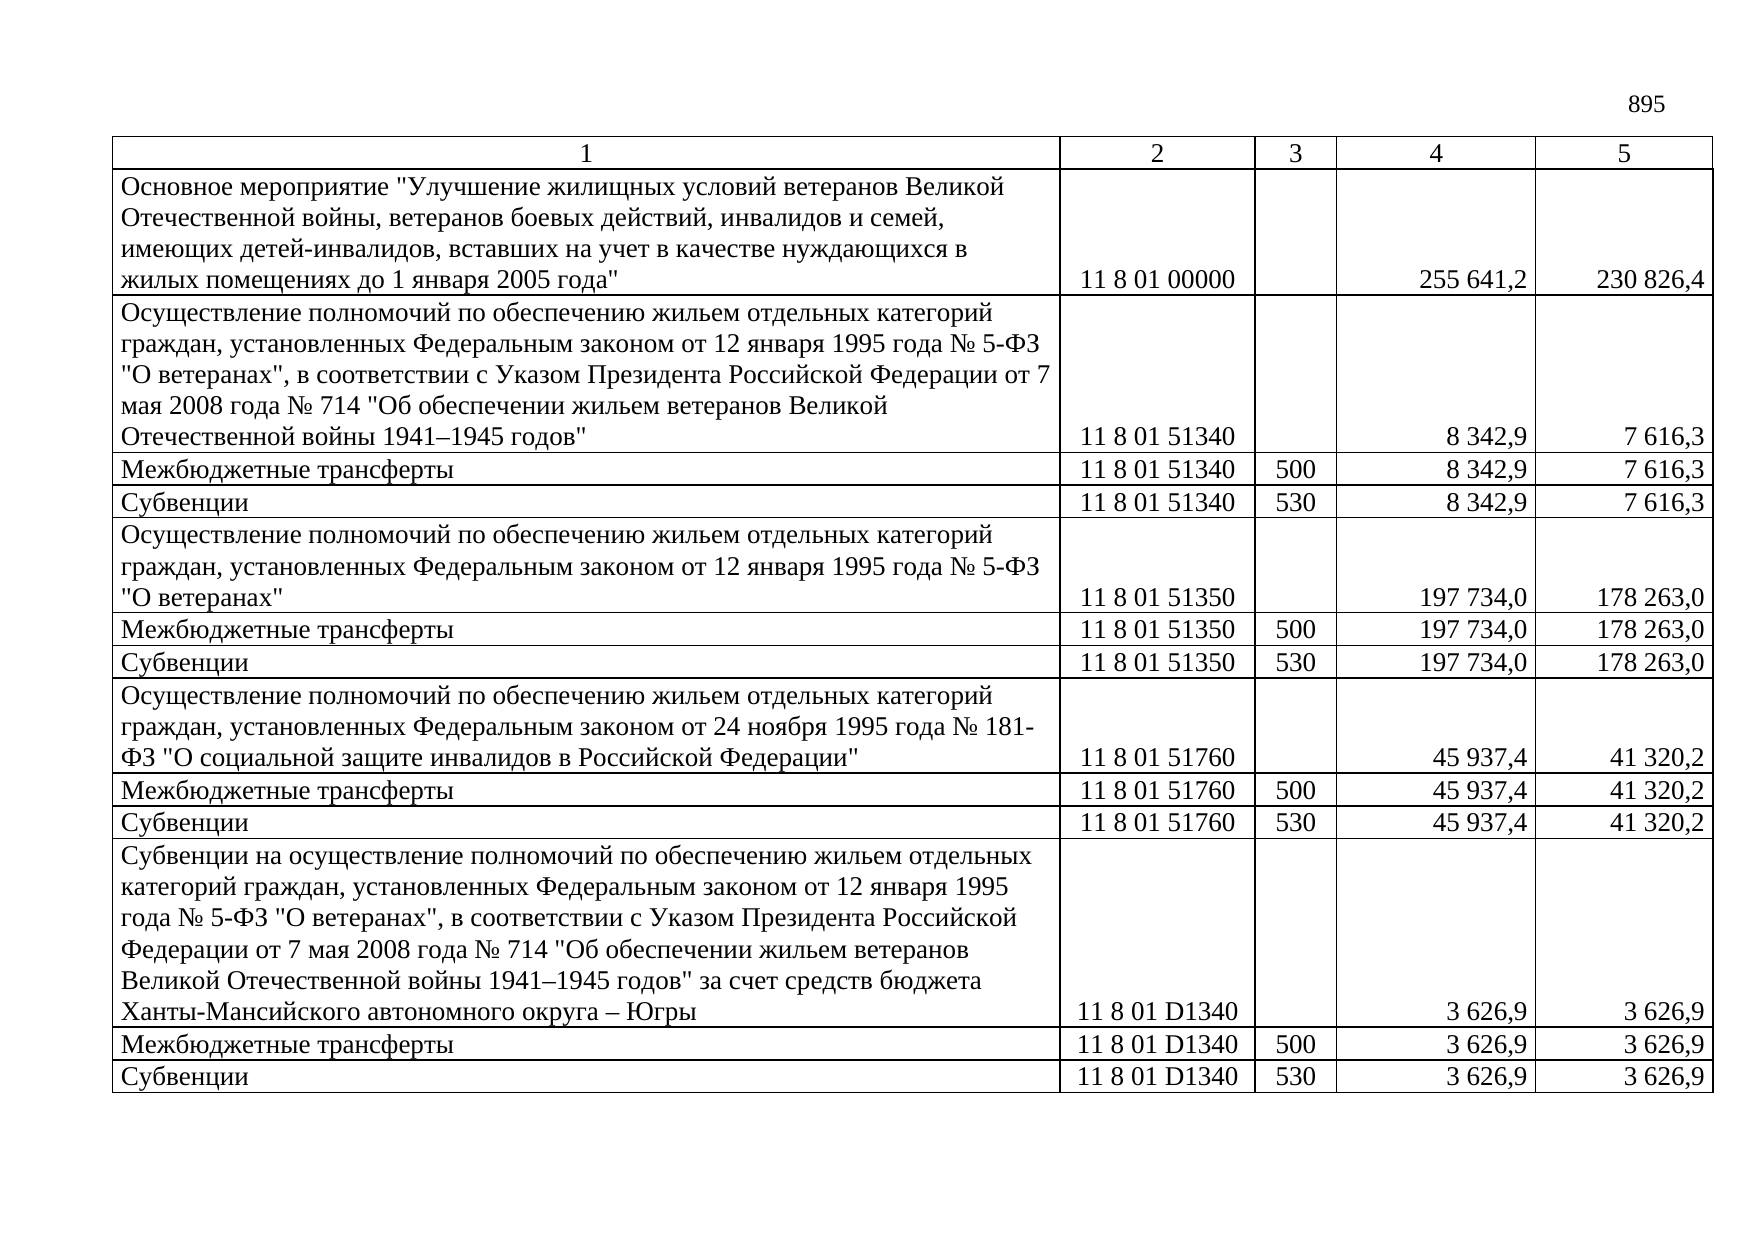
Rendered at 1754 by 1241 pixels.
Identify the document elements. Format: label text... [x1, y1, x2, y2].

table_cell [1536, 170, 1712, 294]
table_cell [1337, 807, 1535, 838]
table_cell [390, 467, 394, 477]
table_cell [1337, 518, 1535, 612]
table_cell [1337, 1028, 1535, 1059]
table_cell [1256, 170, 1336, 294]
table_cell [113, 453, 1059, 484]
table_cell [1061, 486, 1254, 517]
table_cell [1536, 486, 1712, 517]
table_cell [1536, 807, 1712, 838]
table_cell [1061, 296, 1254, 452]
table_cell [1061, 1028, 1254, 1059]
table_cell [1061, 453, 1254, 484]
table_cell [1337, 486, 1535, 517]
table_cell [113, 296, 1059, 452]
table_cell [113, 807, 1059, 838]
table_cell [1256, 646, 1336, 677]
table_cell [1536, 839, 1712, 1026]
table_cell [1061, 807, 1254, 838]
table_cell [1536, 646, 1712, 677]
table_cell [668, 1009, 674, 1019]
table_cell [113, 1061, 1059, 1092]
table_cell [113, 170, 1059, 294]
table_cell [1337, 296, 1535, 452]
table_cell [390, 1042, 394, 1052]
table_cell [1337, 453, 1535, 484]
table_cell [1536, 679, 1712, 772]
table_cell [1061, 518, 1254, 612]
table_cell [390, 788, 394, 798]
table_header 2 [1061, 137, 1254, 168]
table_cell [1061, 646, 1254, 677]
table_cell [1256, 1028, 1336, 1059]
table_header 3 [1256, 137, 1336, 168]
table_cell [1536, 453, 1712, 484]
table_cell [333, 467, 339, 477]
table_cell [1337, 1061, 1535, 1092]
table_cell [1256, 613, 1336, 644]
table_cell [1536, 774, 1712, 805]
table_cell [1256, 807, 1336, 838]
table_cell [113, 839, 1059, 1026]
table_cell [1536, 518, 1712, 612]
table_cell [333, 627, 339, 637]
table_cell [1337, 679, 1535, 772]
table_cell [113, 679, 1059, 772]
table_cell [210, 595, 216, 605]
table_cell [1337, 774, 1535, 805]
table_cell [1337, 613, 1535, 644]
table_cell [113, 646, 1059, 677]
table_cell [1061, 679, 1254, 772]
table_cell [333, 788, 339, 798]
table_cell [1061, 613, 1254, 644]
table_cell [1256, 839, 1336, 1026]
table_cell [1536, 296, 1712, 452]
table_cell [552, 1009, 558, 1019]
table_header 5 [1536, 137, 1712, 168]
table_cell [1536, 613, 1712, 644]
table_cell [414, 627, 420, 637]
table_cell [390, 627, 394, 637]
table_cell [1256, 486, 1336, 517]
table_header 1 [113, 137, 1059, 168]
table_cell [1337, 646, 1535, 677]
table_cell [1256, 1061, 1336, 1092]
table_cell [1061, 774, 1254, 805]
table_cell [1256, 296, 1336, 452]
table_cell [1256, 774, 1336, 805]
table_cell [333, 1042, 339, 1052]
table_header 4 [1337, 137, 1535, 168]
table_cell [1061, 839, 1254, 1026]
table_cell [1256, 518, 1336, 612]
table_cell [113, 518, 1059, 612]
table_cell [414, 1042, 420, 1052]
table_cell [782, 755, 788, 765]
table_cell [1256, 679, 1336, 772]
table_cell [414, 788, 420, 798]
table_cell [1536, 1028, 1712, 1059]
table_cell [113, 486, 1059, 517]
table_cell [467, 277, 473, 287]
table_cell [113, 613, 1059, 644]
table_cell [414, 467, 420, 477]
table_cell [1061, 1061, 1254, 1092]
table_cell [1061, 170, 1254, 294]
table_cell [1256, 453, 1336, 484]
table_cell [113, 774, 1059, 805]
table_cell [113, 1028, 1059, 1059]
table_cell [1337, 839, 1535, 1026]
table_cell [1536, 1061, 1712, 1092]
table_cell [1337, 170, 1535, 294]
